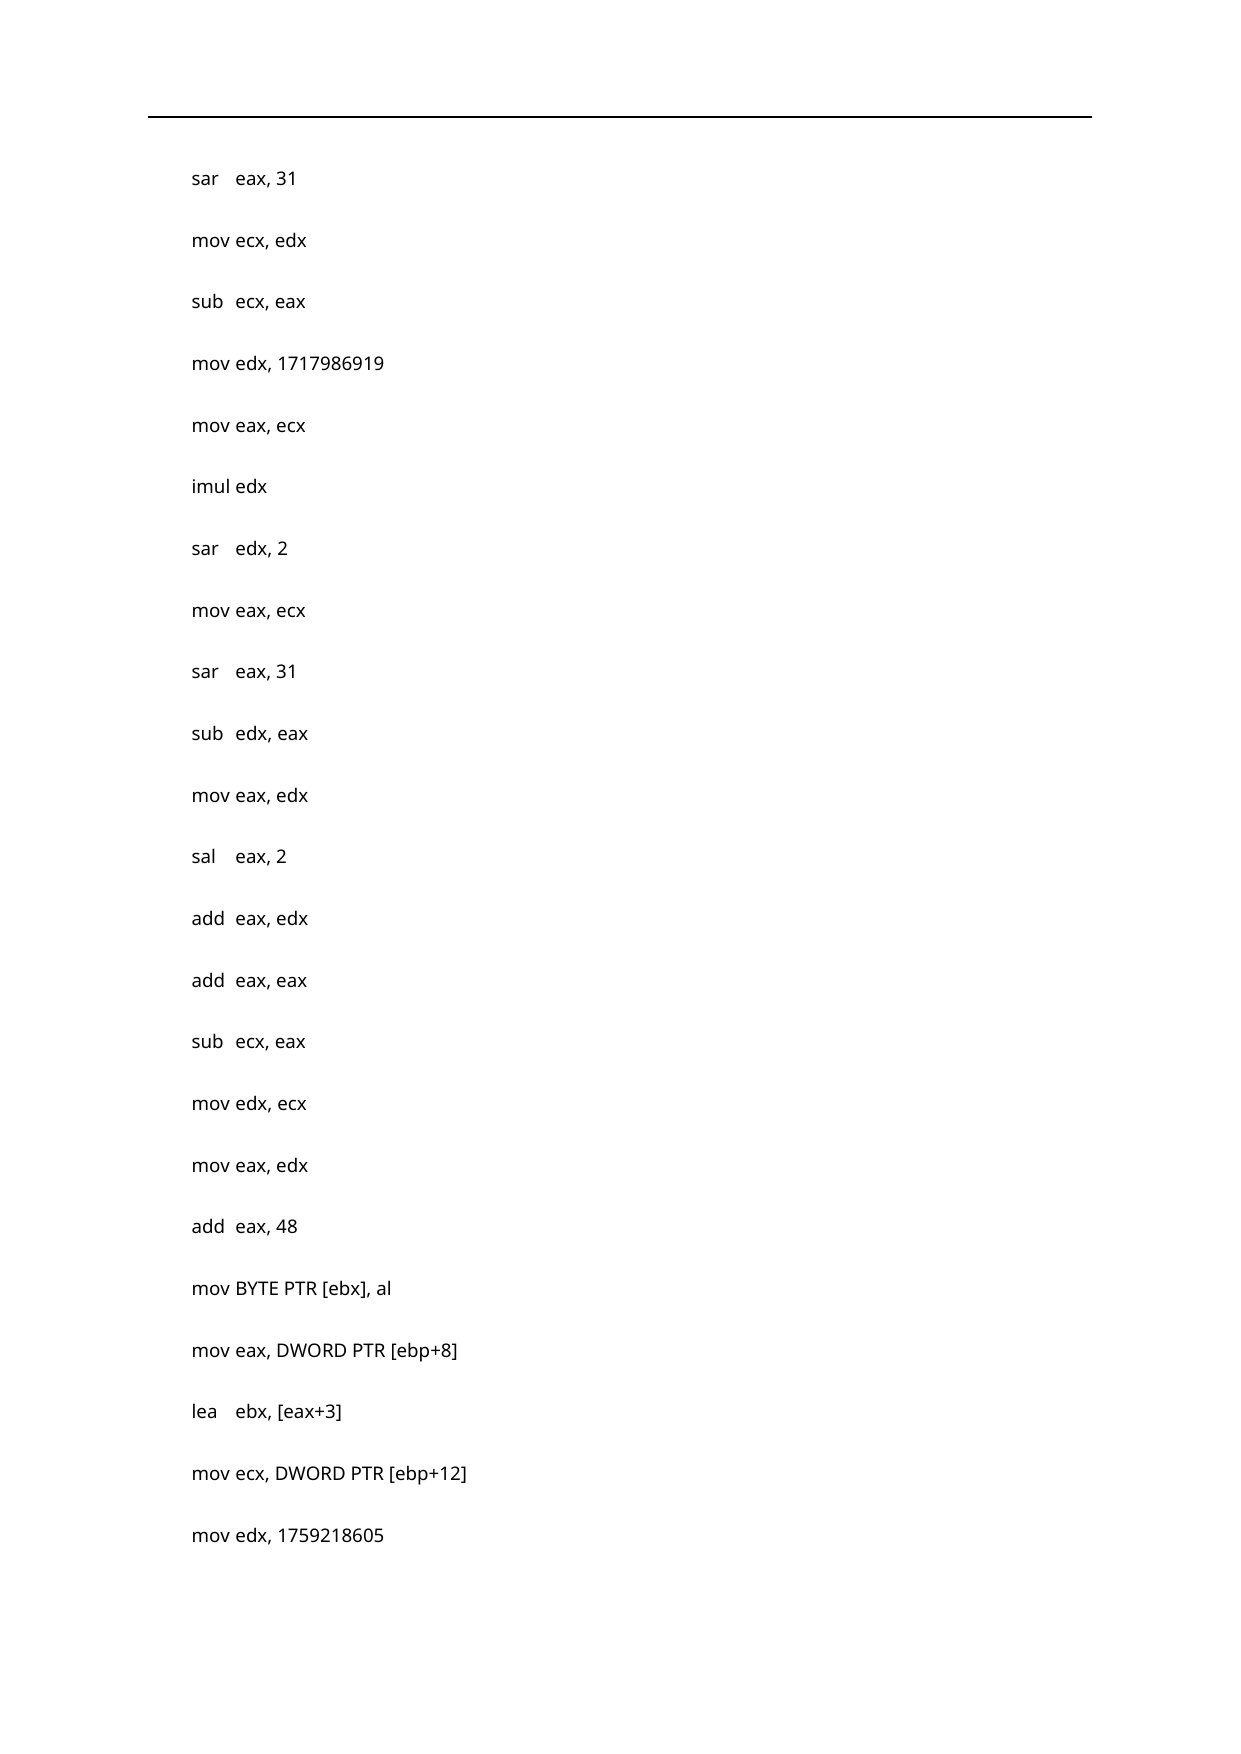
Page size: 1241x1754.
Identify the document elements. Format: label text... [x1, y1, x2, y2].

text mov eax, ecx [148, 409, 1092, 441]
text mov edx, 1759218605 [148, 1519, 1092, 1551]
text mov eax, DWORD PTR [ebp+8] [148, 1334, 1092, 1366]
text mov eax, ecx [148, 594, 1092, 626]
text add eax, eax [148, 964, 1092, 996]
text mov eax, edx [148, 1149, 1092, 1181]
text sal eax, 2 [148, 840, 1092, 873]
text mov ecx, edx [148, 224, 1092, 256]
text sar edx, 2 [148, 532, 1092, 564]
text add eax, edx [148, 902, 1092, 934]
text imul edx [148, 470, 1092, 503]
text mov BYTE PTR [ebx], al [148, 1272, 1092, 1304]
text mov edx, 1717986919 [148, 347, 1092, 379]
text mov eax, edx [148, 779, 1092, 811]
text sar eax, 31 [148, 655, 1092, 688]
text sub ecx, eax [148, 1025, 1092, 1058]
text sub ecx, eax [148, 285, 1092, 318]
text add eax, 48 [148, 1210, 1092, 1243]
text mov edx, ecx [148, 1087, 1092, 1119]
text sar eax, 31 [148, 162, 1092, 194]
text mov ecx, DWORD PTR [ebp+12] [148, 1457, 1092, 1489]
text sub edx, eax [148, 717, 1092, 749]
text lea ebx, [eax+3] [148, 1395, 1092, 1428]
